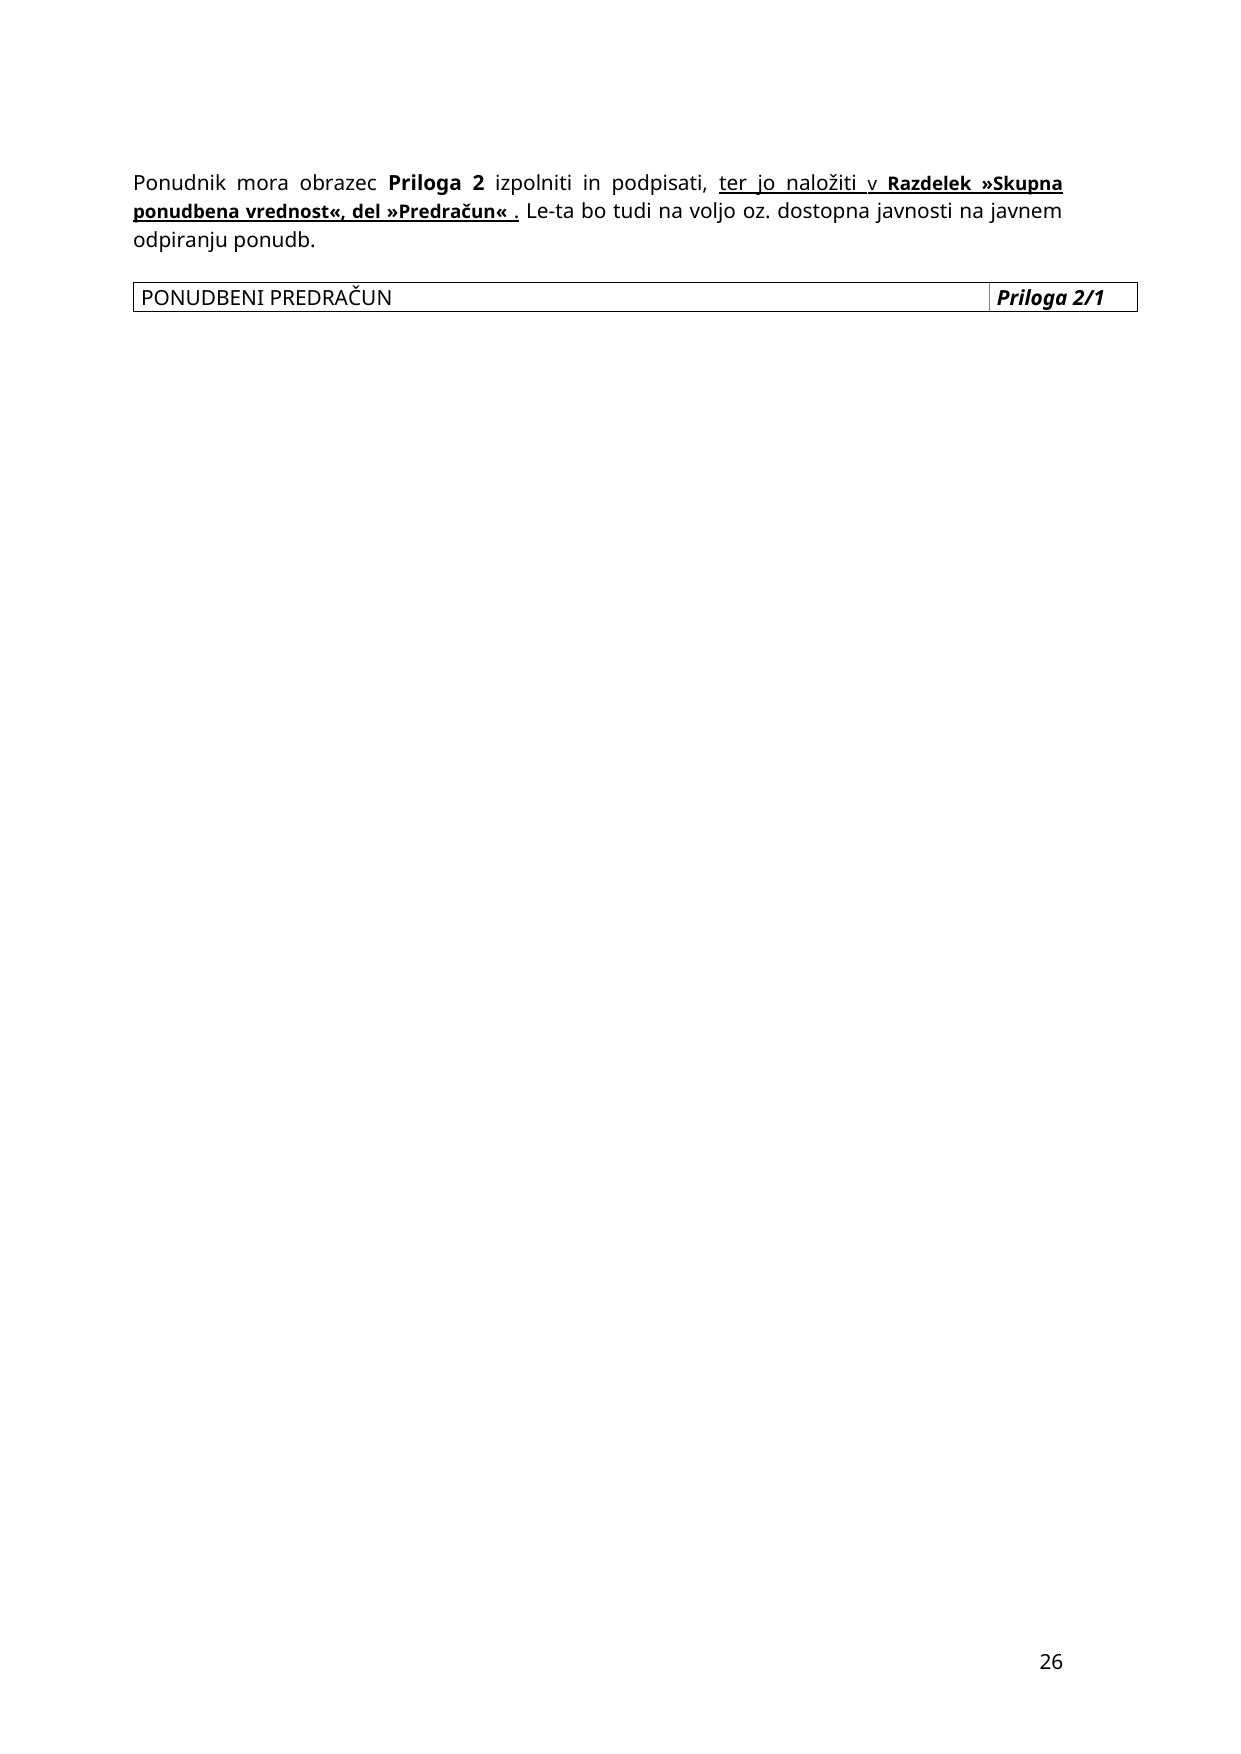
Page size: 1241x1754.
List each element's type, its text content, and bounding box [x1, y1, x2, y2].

table_header Priloga 2/1 [990, 283, 1137, 311]
text Ponudnik mora obrazec Priloga 2 izpolniti in podpisati, ter jo naložiti v Razdelek »Skupna ponudbena vrednost«, del »Predračun« . Le-ta bo tudi na voljo oz. dostopna javnosti na javnem odpiranju ponudb. [133, 168, 1063, 253]
table_header PONUDBENI PREDRAČUN [134, 283, 989, 311]
